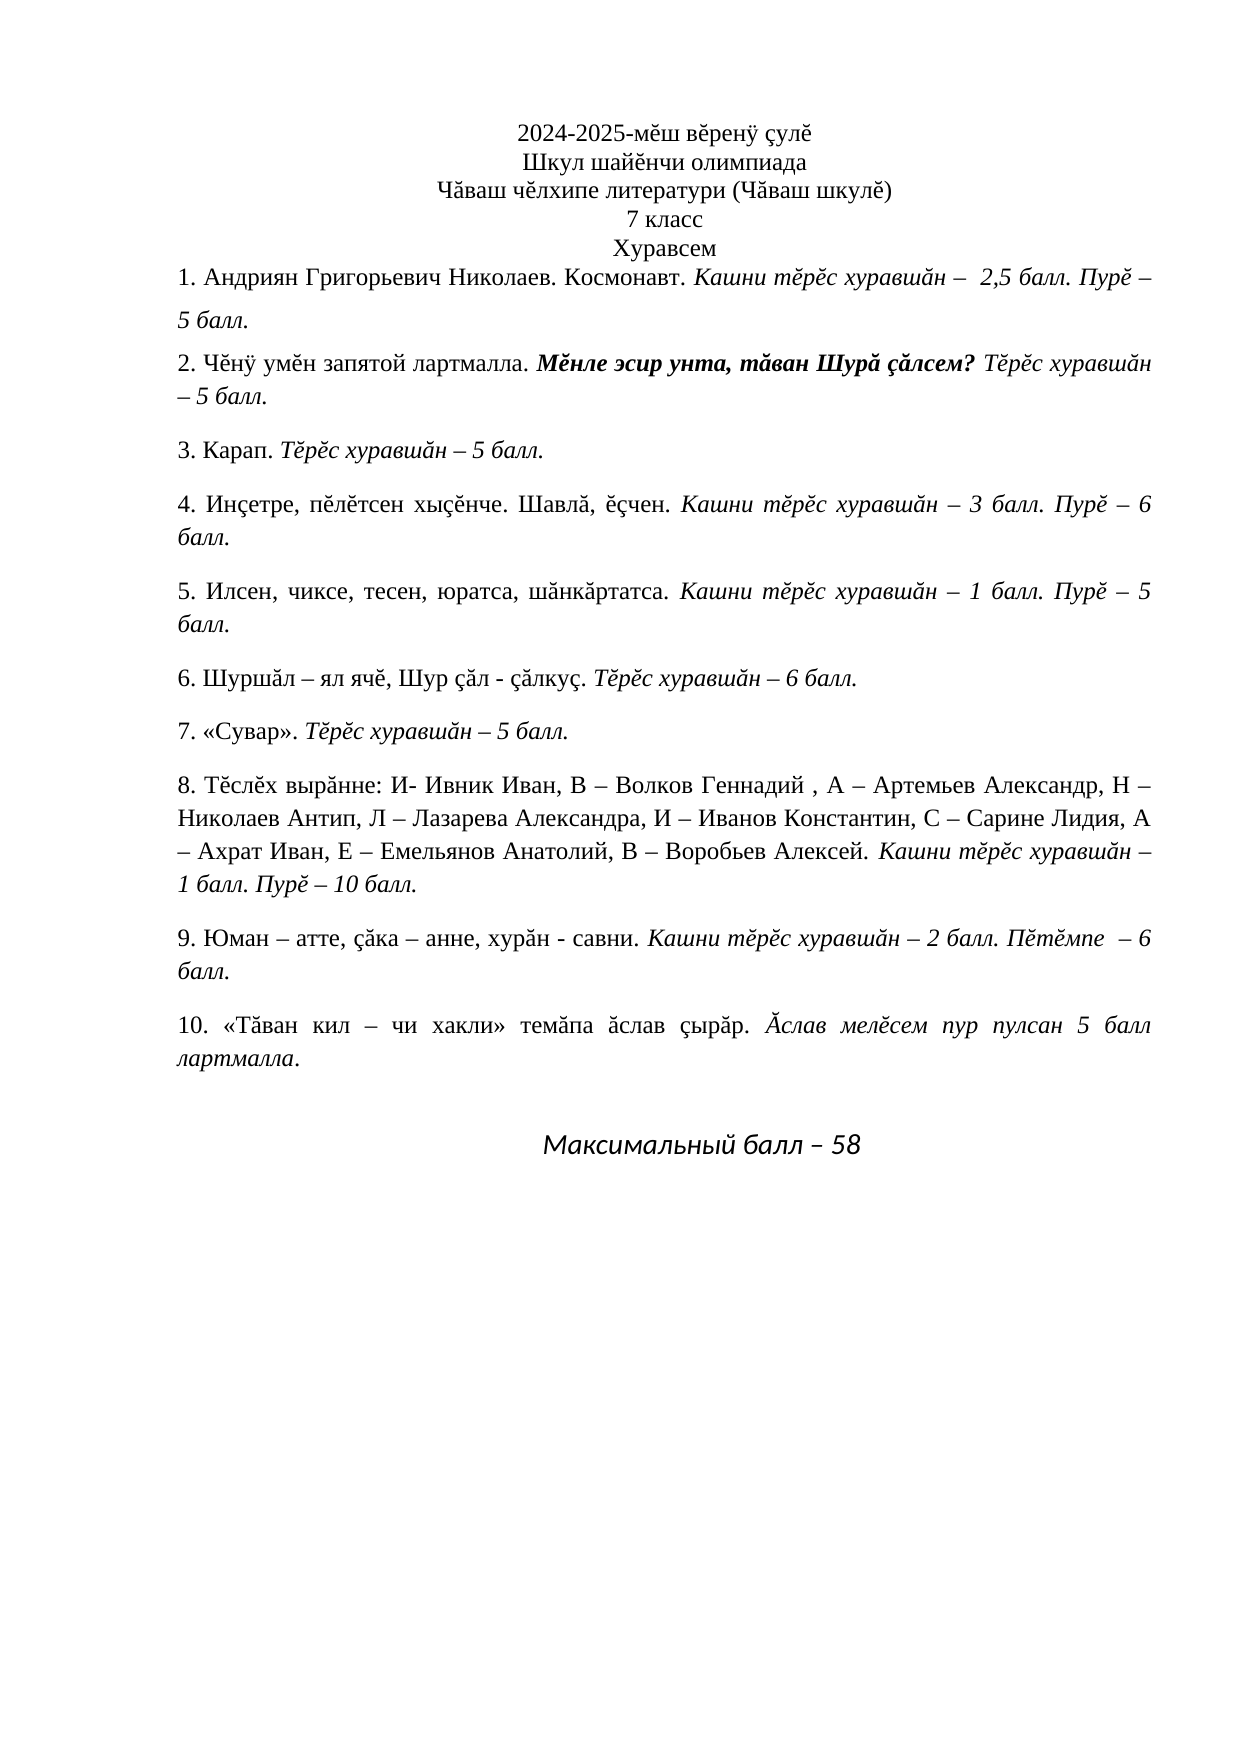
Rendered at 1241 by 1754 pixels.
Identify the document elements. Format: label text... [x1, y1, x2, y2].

text 5. Илсен, чиксе, тесен, юратса, шăнкăртатса. Кашни тĕрĕс хуравшăн – 1 балл. Пурĕ – 5 балл. [177, 576, 1152, 637]
text 3. Карап. Тĕрĕс хуравшăн – 5 балл. [177, 435, 1152, 464]
text Шкул шайĕнчи олимпиада [177, 147, 1152, 176]
text Чăваш чĕлхипе литератури (Чăваш шкулĕ) [177, 176, 1152, 204]
text 1. Андриян Григорьевич Николаев. Космонавт. Кашни тĕрĕс хуравшăн – 2,5 балл. Пурĕ – 5 балл. [177, 262, 1152, 334]
text 2. Чĕнÿ умĕн запятой лартмалла. Мĕнле эсир унта, тăван Шурă çăлсем? Тĕрĕс хуравшăн – 5 балл. [177, 348, 1152, 410]
text 7 класс [177, 204, 1152, 233]
text 6. Шуршăл – ял ячĕ, Шур çăл - çăлкуç. Тĕрĕс хуравшăн – 6 балл. [177, 663, 1152, 691]
text 2024-2025-мĕш вĕренÿ çулĕ [177, 118, 1152, 147]
text 10. «Тăван кил – чи хакли» темăпа ăслав çырăр. Ăслав мелĕсем пур пулсан 5 балл лартмалла. [177, 1010, 1152, 1072]
list Максимальный балл – 58 [177, 1126, 1152, 1161]
text 8. Тĕслĕх вырăнне: И- Ивник Иван, В – Волков Геннадий , А – Артемьев Александр, Н – Николаев Антип, Л – Лазарева Александра, И – Иванов Константин, С – Сарине Лидия, А – Ахрат Иван, Е – Емельянов Анатолий, В – Воробьев Алексей. Кашни тĕрĕс хуравшăн – 1 балл. Пурĕ – 10 балл. [177, 770, 1152, 898]
text 4. Инçетре, пĕлĕтсен хыçĕнче. Шавлă, ĕçчен. Кашни тĕрĕс хуравшăн – 3 балл. Пурĕ – 6 балл. [177, 489, 1152, 551]
text 7. «Сувар». Тĕрĕс хуравшăн – 5 балл. [177, 716, 1152, 745]
text Хуравсем [177, 233, 1152, 262]
text 9. Юман – атте, çăка – анне, хурăн - савни. Кашни тĕрĕс хуравшăн – 2 балл. Пĕтĕмпе – 6 балл. [177, 923, 1152, 985]
